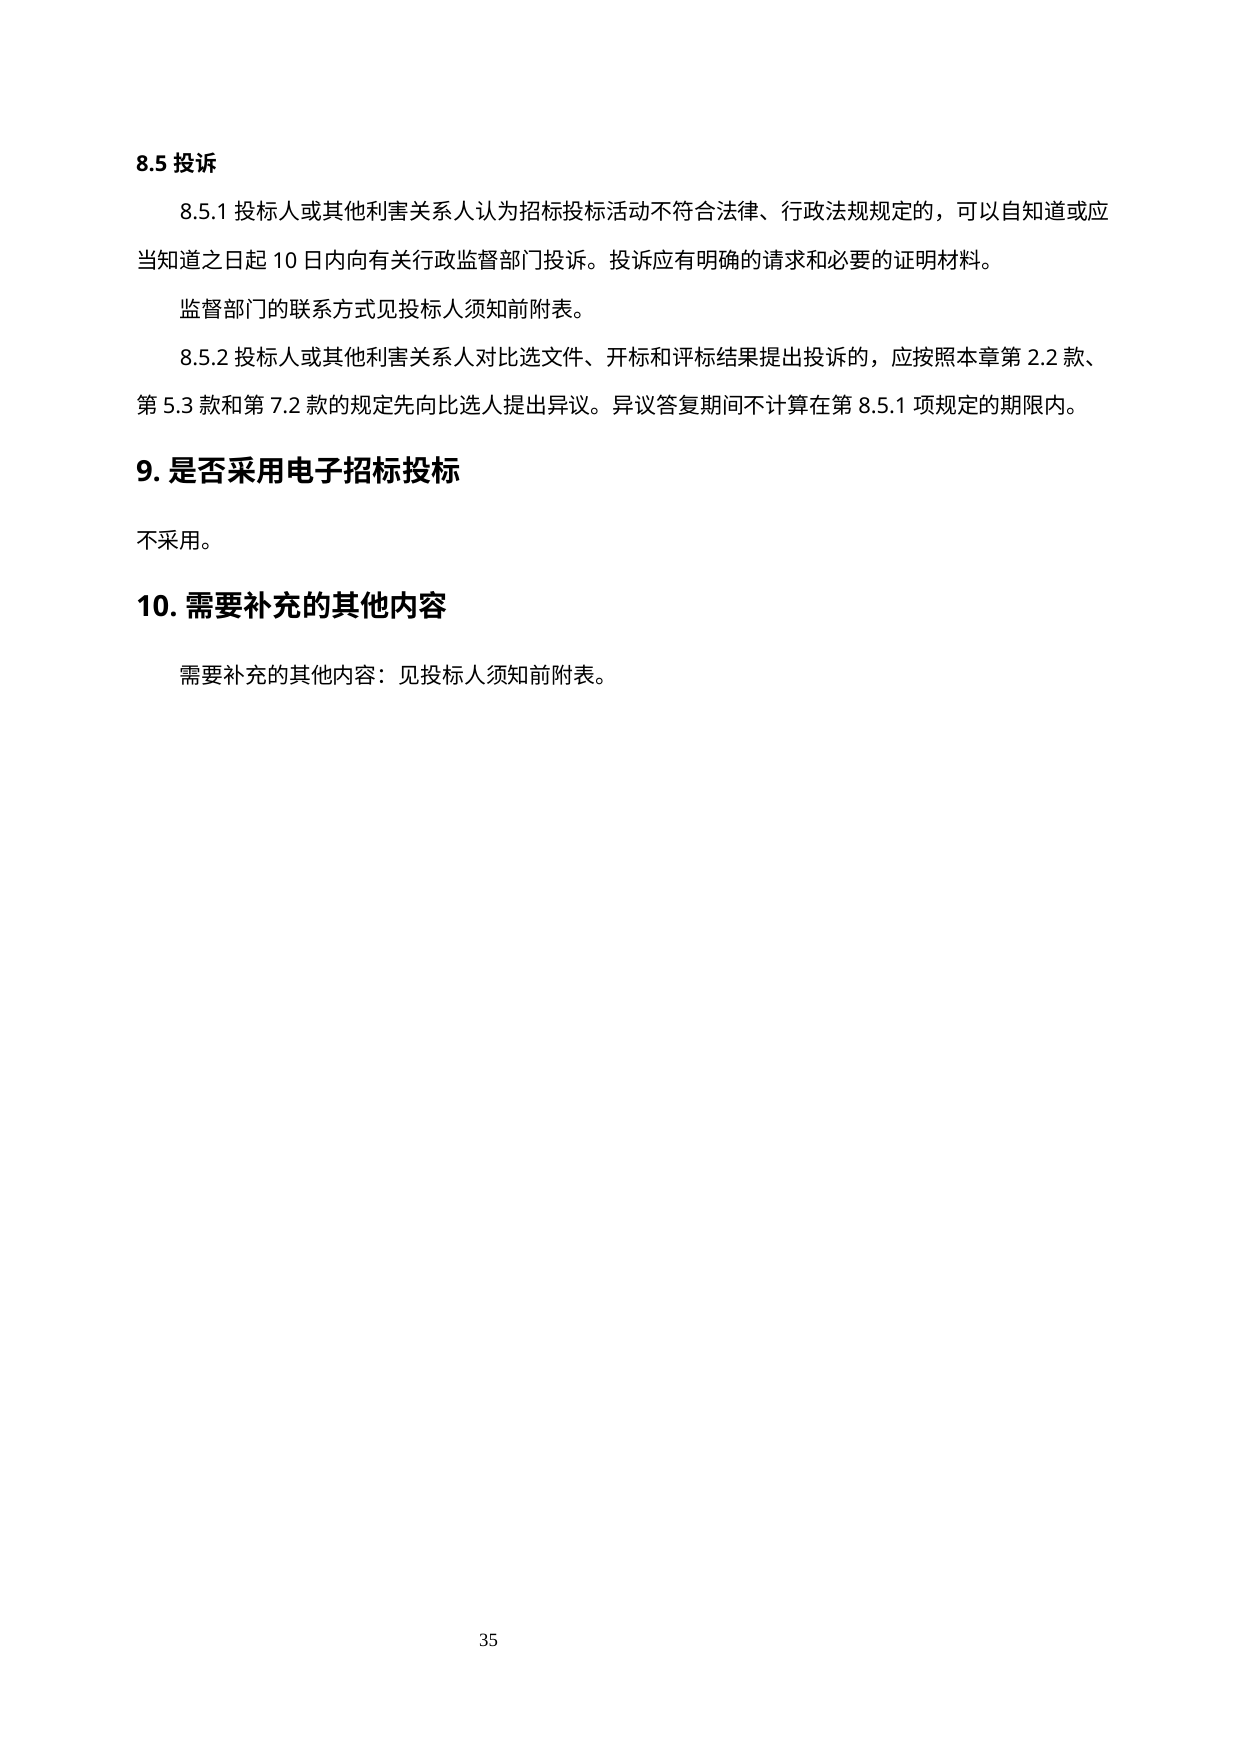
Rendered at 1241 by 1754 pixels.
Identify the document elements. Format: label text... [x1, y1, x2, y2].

text 8.5.2 投标人或其他利害关系人对比选文件、开标和评标结果提出投诉的，应按照本章第 2.2 款、第 5.3 款和第 7.2 款的规定先向比选人提出异议。异议答复期间不计算在第 8.5.1 项规定的期限内。 [136, 339, 1122, 421]
text 监督部门的联系方式见投标人须知前附表。 [136, 291, 1122, 324]
subtitle 不采用。 [136, 523, 1122, 555]
subtitle 9. 是否采用电子招标投标 [136, 437, 1122, 502]
text 8.5.1 投标人或其他利害关系人认为招标投标活动不符合法律、行政法规规定的，可以自知道或应当知道之日起 10 日内向有关行政监督部门投诉。投诉应有明确的请求和必要的证明材料。 [136, 194, 1122, 275]
subtitle 10. 需要补充的其他内容 [136, 571, 1122, 636]
text 需要补充的其他内容：见投标人须知前附表。 [136, 657, 1122, 690]
subtitle 8.5 投诉 [136, 146, 1122, 178]
